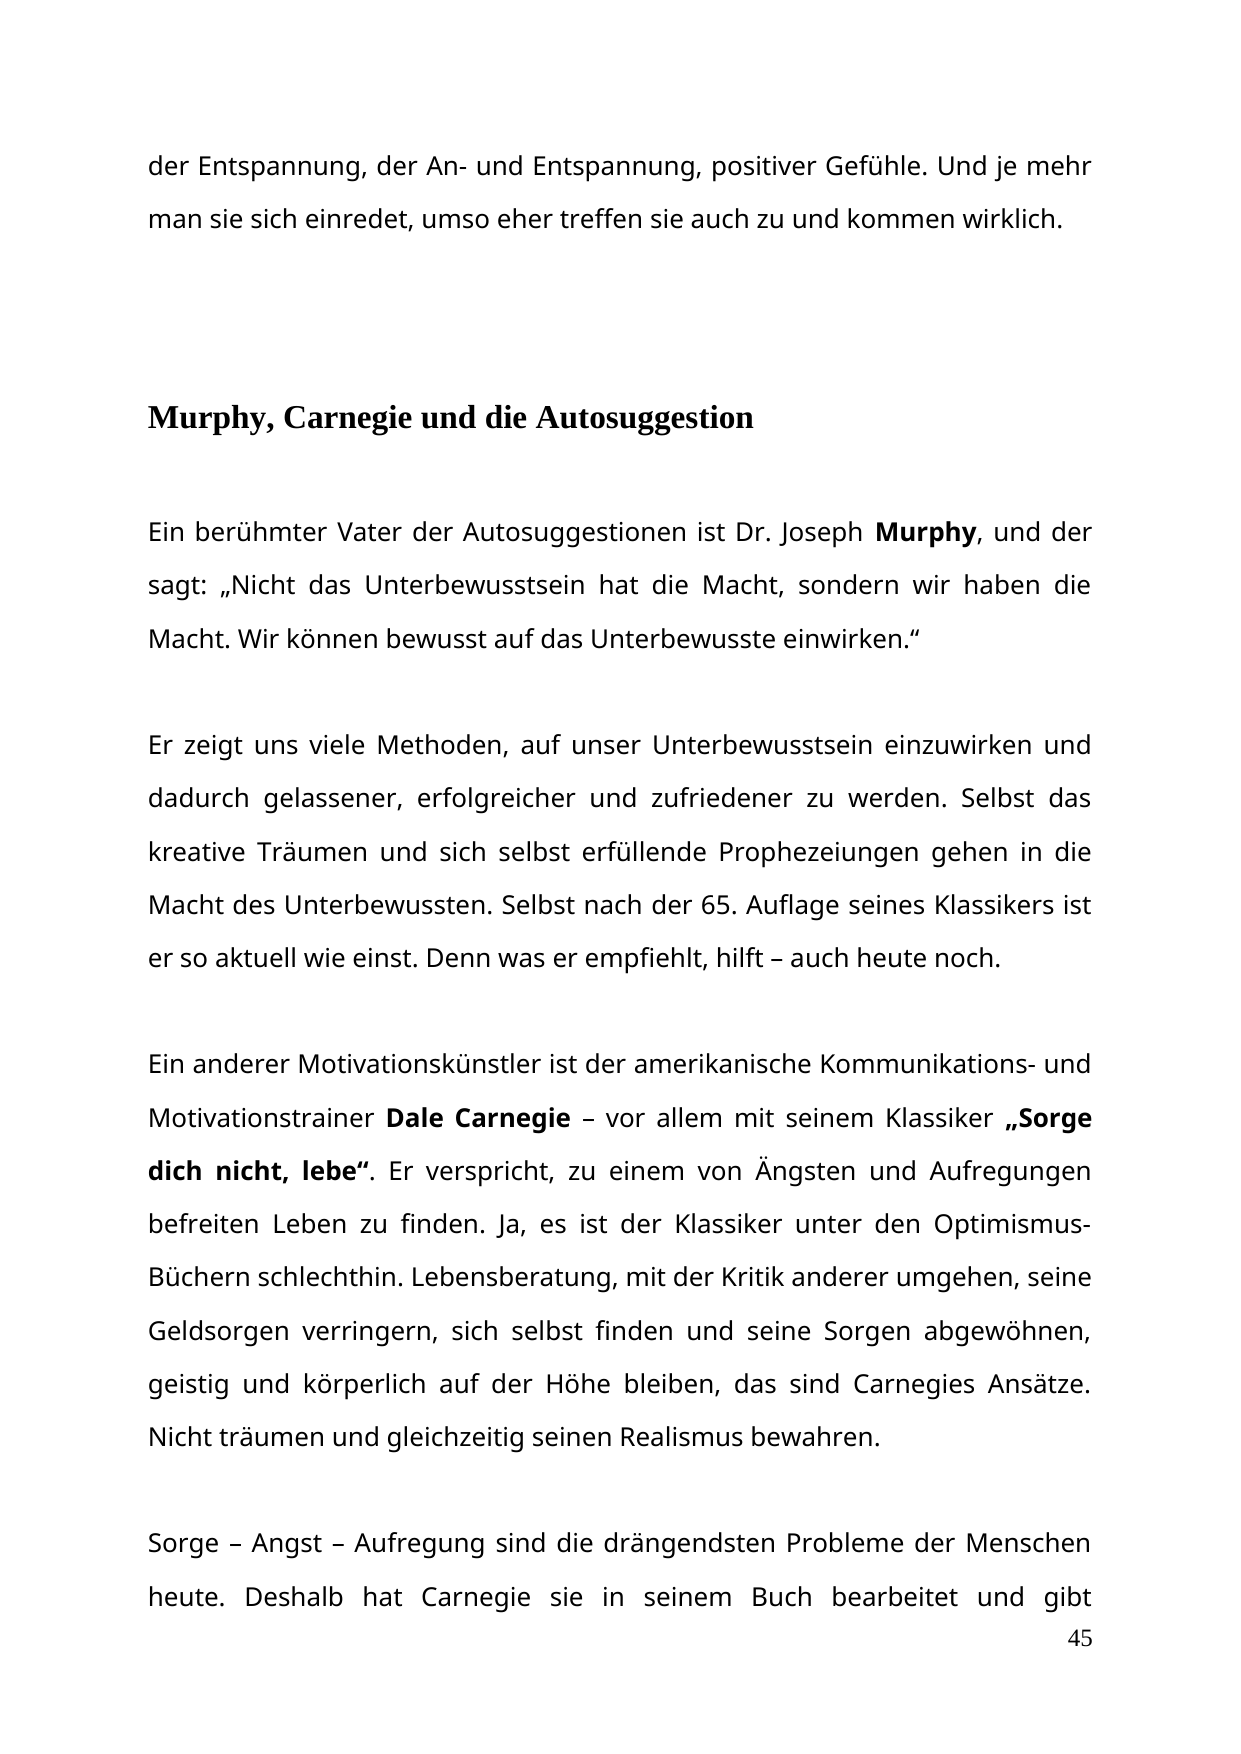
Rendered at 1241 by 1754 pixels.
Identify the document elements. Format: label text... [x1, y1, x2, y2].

text Er zeigt uns viele Methoden, auf unser Unterbewusstsein einzuwirken und dadurch gelassener, erfolgreicher und zufriedener zu werden. Selbst das kreative Träumen und sich selbst erfüllende Prophezeiungen gehen in die Macht des Unterbewussten. Selbst nach der 65. Auflage seines Klassikers ist er so aktuell wie einst. Denn was er empfiehlt, hilft – auch heute noch. [148, 727, 1093, 975]
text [148, 148, 1093, 236]
subtitle Murphy, Carnegie und die Autosuggestion [148, 397, 1093, 436]
text Ein anderer Motivationskünstler ist der amerikanische Kommunikations- und Motivationstrainer Dale Carnegie – vor allem mit seinem Klassiker „Sorge dich nicht, lebe“. Er verspricht, zu einem von Ängsten und Aufregungen befreiten Leben zu finden. Ja, es ist der Klassiker unter den Optimismus-Büchern schlechthin. Lebensberatung, mit der Kritik anderer umgehen, seine Geldsorgen verringern, sich selbst finden und seine Sorgen abgewöhnen, geistig und körperlich auf der Höhe bleiben, das sind Carnegies Ansätze. Nicht träumen und gleichzeitig seinen Realismus bewahren. [148, 1046, 1093, 1454]
text Ein berühmter Vater der Autosuggestionen ist Dr. Joseph Murphy, und der sagt: „Nicht das Unterbewusstsein hat die Macht, sondern wir haben die Macht. Wir können bewusst auf das Unterbewusste einwirken.“ [148, 514, 1093, 656]
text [148, 1525, 1093, 1614]
